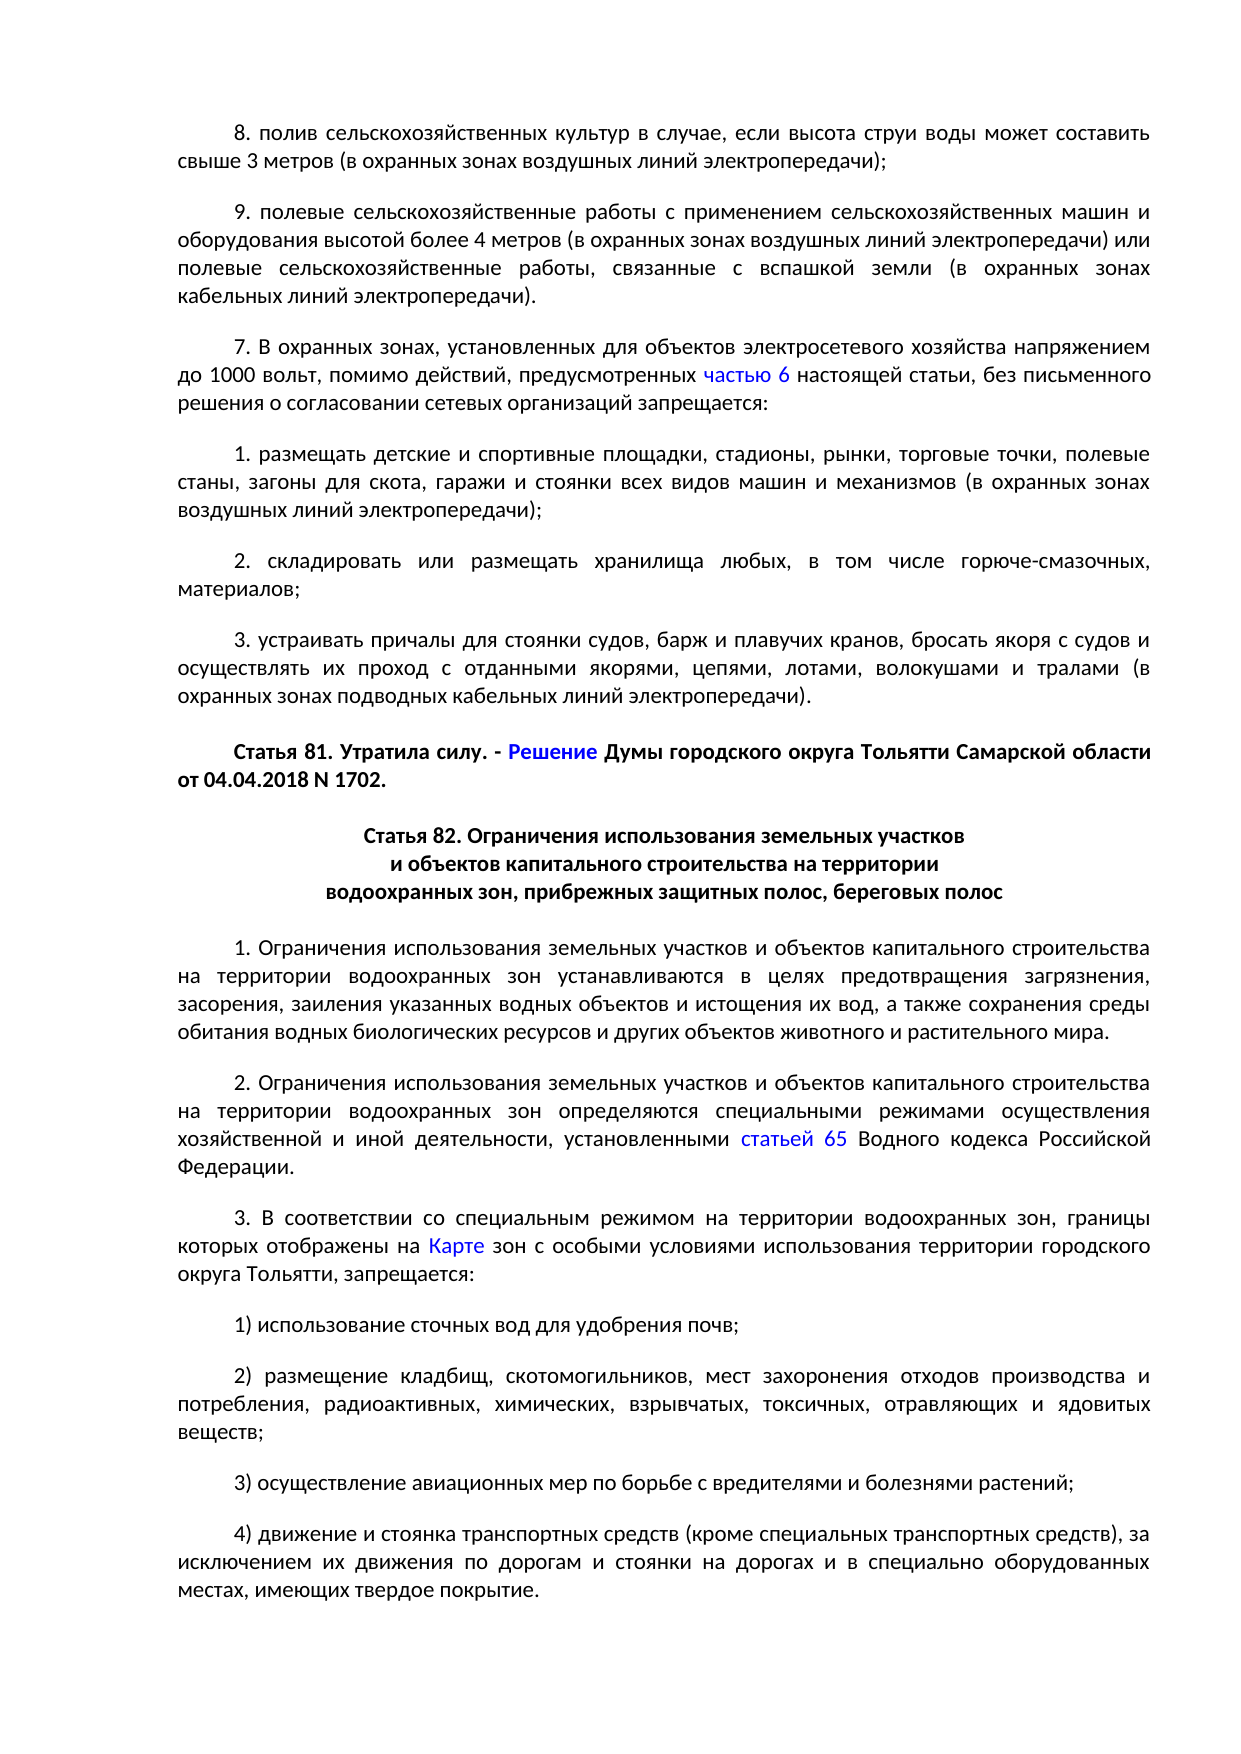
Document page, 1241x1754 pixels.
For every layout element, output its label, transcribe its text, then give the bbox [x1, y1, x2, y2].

text 3. В соответствии со специальным режимом на территории водоохранных зон, границы которых отображены на Карте зон с особыми условиями использования территории городского округа Тольятти, запрещается: [177, 1203, 1152, 1287]
title и объектов капитального строительства на территории [177, 849, 1152, 877]
text 7. В охранных зонах, установленных для объектов электросетевого хозяйства напряжением до 1000 вольт, помимо действий, предусмотренных частью 6 настоящей статьи, без письменного решения о согласовании сетевых организаций запрещается: [177, 332, 1152, 416]
text 2. складировать или размещать хранилища любых, в том числе горюче-смазочных, материалов; [177, 546, 1152, 602]
title Статья 81. Утратила силу. - Решение Думы городского округа Тольятти Самарской области от 04.04.2018 N 1702. [177, 737, 1152, 793]
text 4) движение и стоянка транспортных средств (кроме специальных транспортных средств), за исключением их движения по дорогам и стоянки на дорогах и в специально оборудованных местах, имеющих твердое покрытие. [177, 1519, 1152, 1603]
text 8. полив сельскохозяйственных культур в случае, если высота струи воды может составить свыше 3 метров (в охранных зонах воздушных линий электропередачи); [177, 118, 1152, 174]
text 2) размещение кладбищ, скотомогильников, мест захоронения отходов производства и потребления, радиоактивных, химических, взрывчатых, токсичных, отравляющих и ядовитых веществ; [177, 1361, 1152, 1445]
text 1. Ограничения использования земельных участков и объектов капитального строительства на территории водоохранных зон устанавливаются в целях предотвращения загрязнения, засорения, заиления указанных водных объектов и истощения их вод, а также сохранения среды обитания водных биологических ресурсов и других объектов животного и растительного мира. [177, 933, 1152, 1045]
text 1) использование сточных вод для удобрения почв; [177, 1310, 1152, 1338]
text 3. устраивать причалы для стоянки судов, барж и плавучих кранов, бросать якоря с судов и осуществлять их проход с отданными якорями, цепями, лотами, волокушами и тралами (в охранных зонах подводных кабельных линий электропередачи). [177, 625, 1152, 709]
title водоохранных зон, прибрежных защитных полос, береговых полос [177, 877, 1152, 905]
text 2. Ограничения использования земельных участков и объектов капитального строительства на территории водоохранных зон определяются специальными режимами осуществления хозяйственной и иной деятельности, установленными статьей 65 Водного кодекса Российской Федерации. [177, 1068, 1152, 1180]
text 3) осуществление авиационных мер по борьбе с вредителями и болезнями растений; [177, 1468, 1152, 1496]
title Статья 82. Ограничения использования земельных участков [177, 821, 1152, 849]
text 9. полевые сельскохозяйственные работы с применением сельскохозяйственных машин и оборудования высотой более 4 метров (в охранных зонах воздушных линий электропередачи) или полевые сельскохозяйственные работы, связанные с вспашкой земли (в охранных зонах кабельных линий электропередачи). [177, 197, 1152, 309]
text 1. размещать детские и спортивные площадки, стадионы, рынки, торговые точки, полевые станы, загоны для скота, гаражи и стоянки всех видов машин и механизмов (в охранных зонах воздушных линий электропередачи); [177, 439, 1152, 523]
